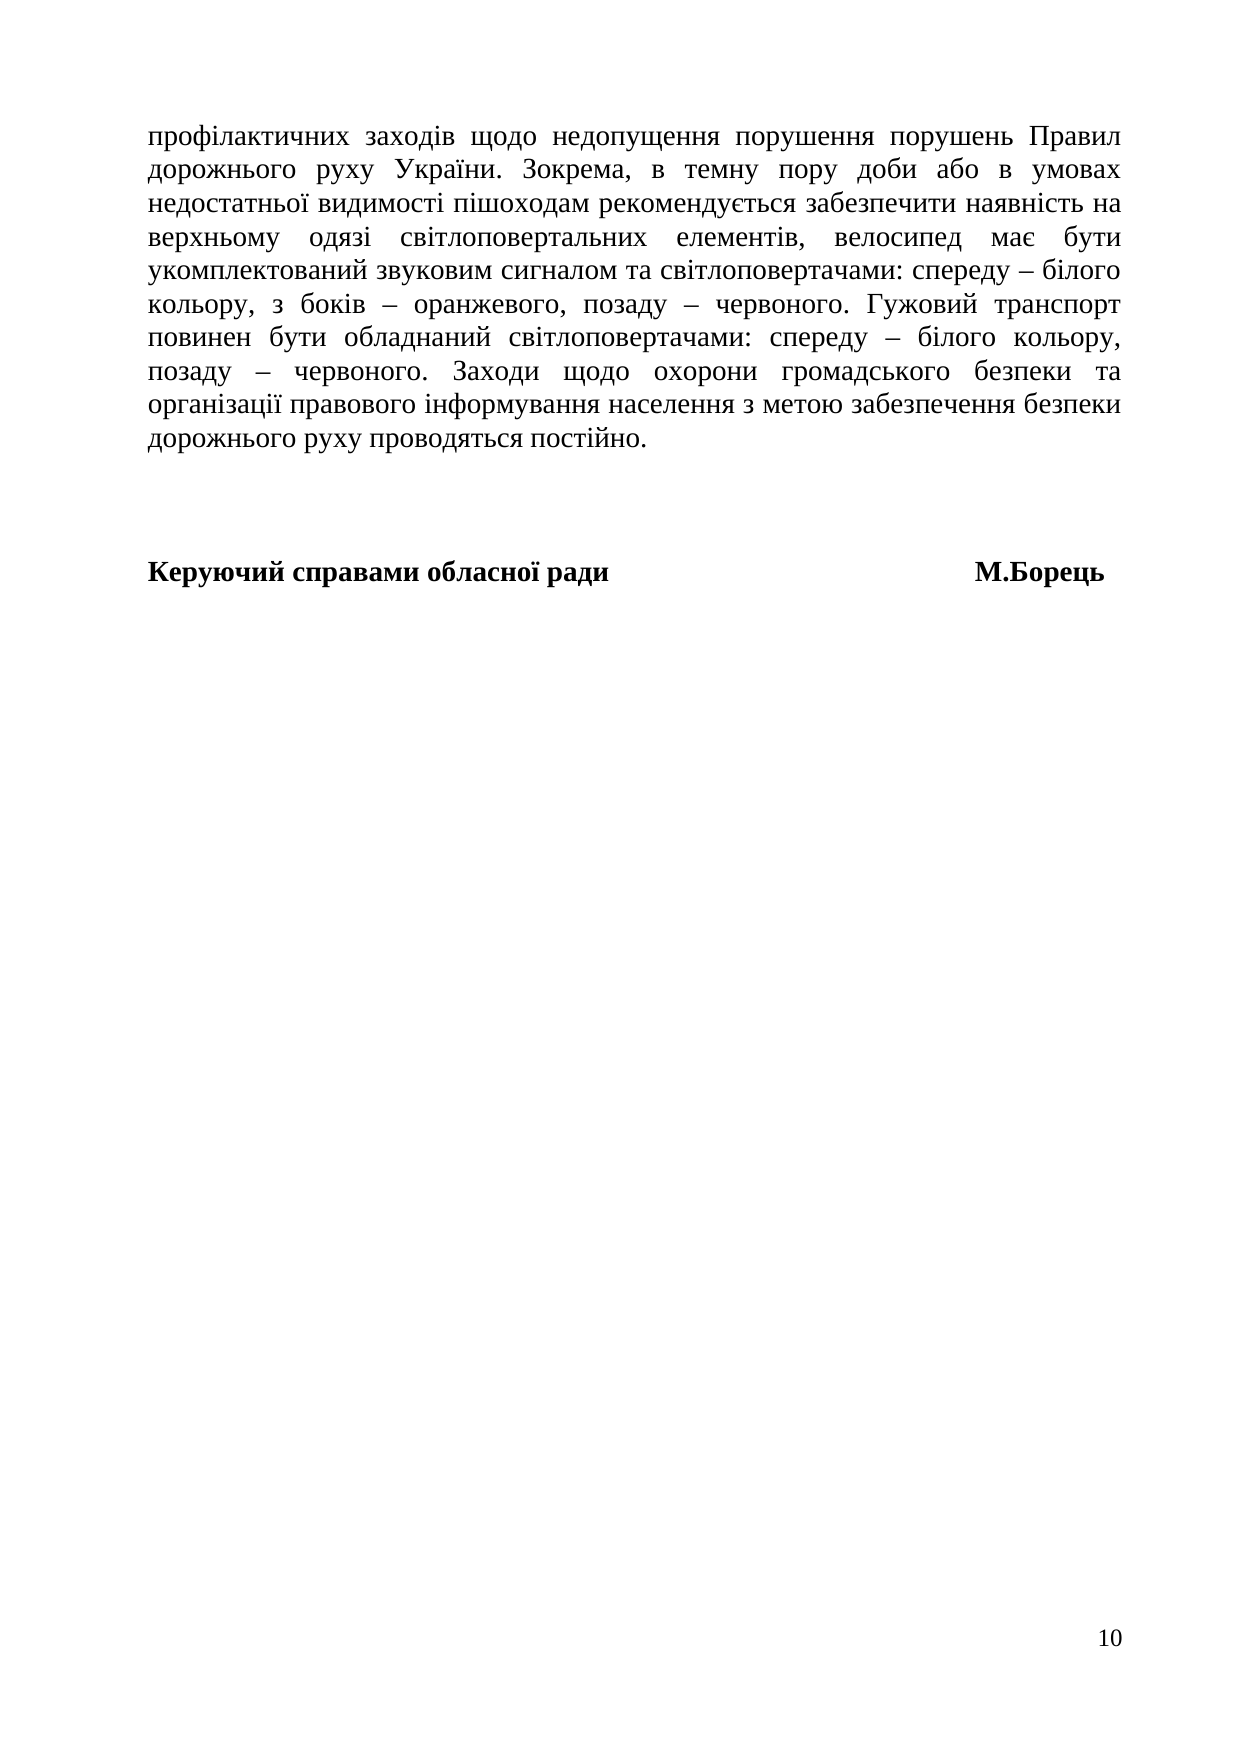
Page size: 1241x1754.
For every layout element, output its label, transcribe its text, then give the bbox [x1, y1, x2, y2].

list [148, 118, 1122, 453]
list Керуючий справами обласної ради М.Борець [148, 554, 1122, 588]
